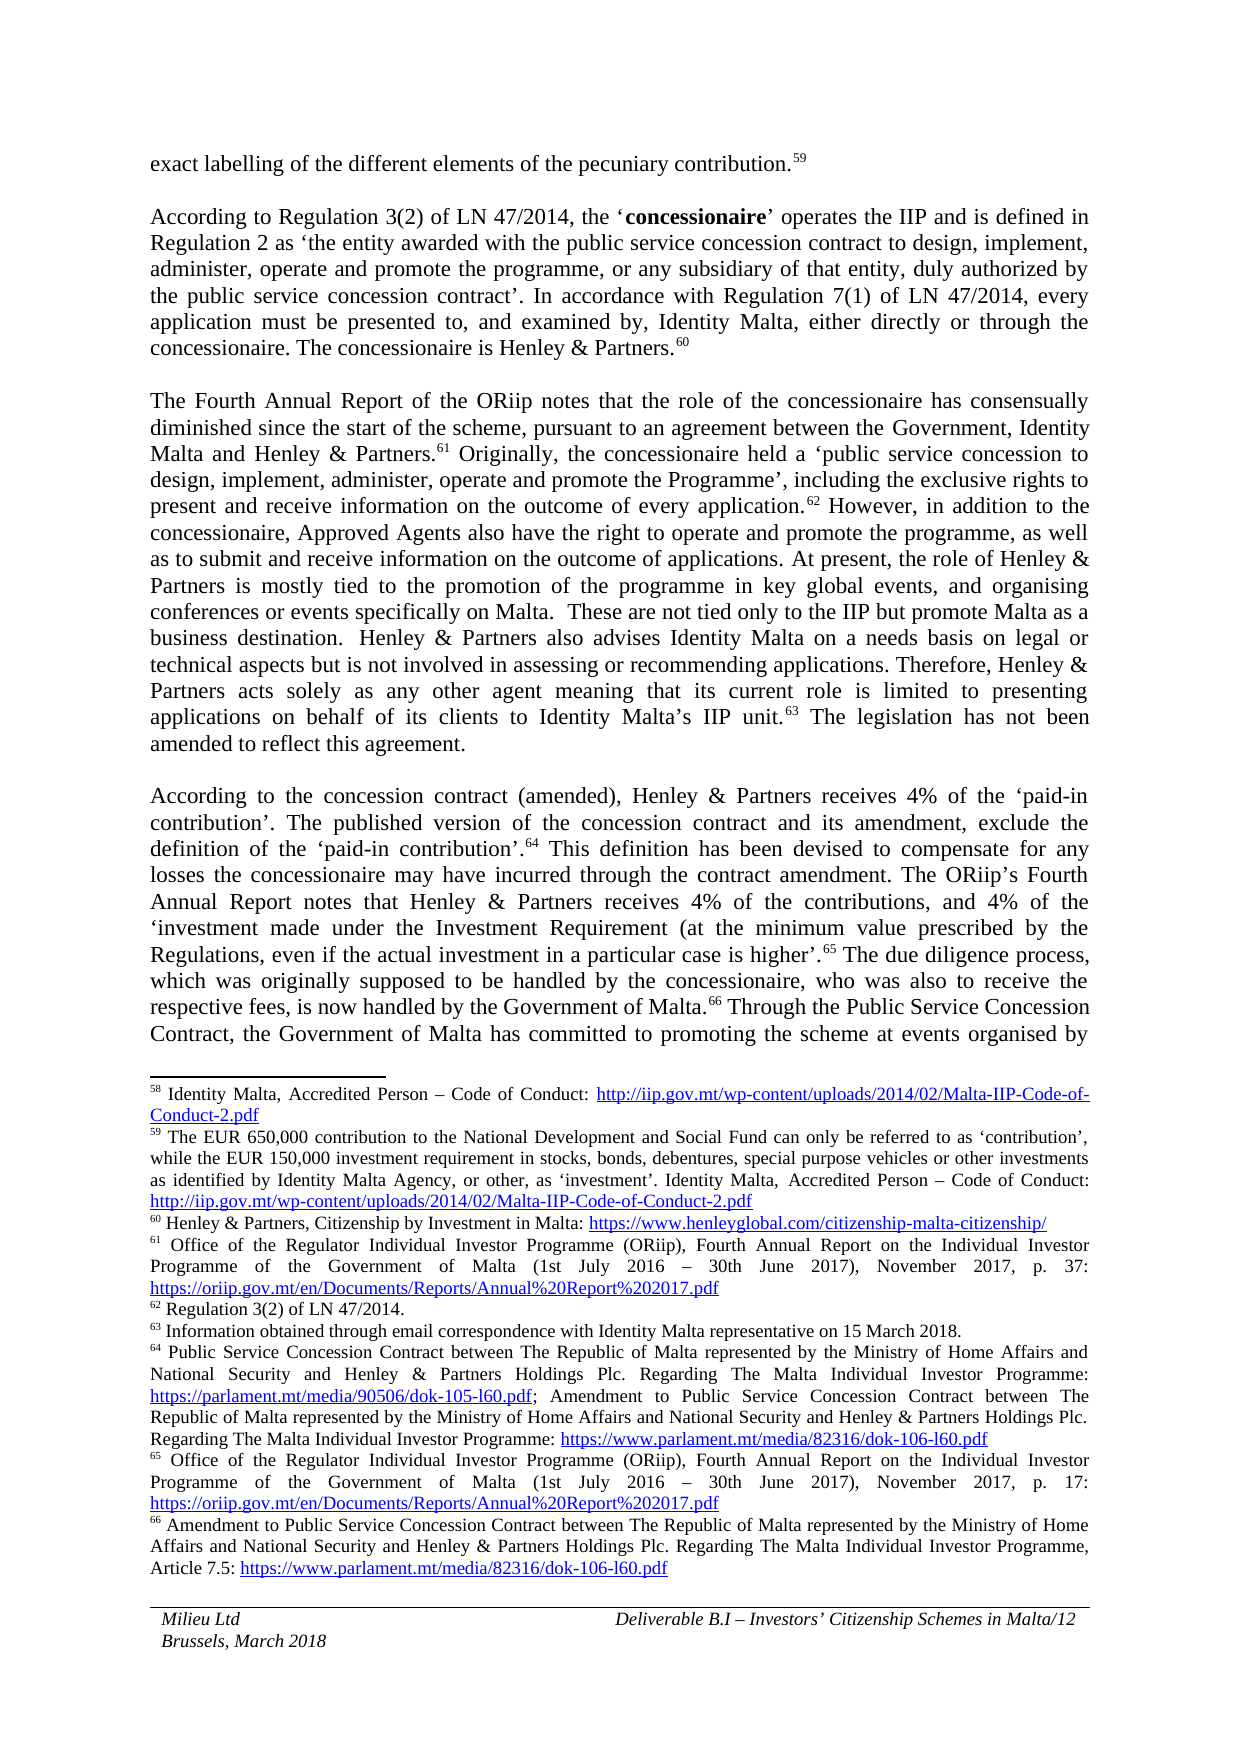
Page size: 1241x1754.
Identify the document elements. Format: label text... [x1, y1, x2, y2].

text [150, 150, 1090, 176]
text According to the concession contract (amended), Henley & Partners receives 4% of the ‘paid-in contribution’. The published version of the concession contract and its amendment, exclude the definition of the ‘paid-in contribution’. This definition has been devised to compensate for any losses the concessionaire may have incurred through the contract amendment. The ORiip’s Fourth Annual Report notes that Henley & Partners receives 4% of the contributions, and 4% of the ‘investment made under the Investment Requirement (at the minimum value prescribed by the Regulations, even if the actual investment in a particular case is higher’. The due diligence process, which was originally supposed to be handled by the concessionaire, who was also to receive the respective fees, is now handled by the Government of Malta. Through the Public Service Concession Contract, the Government of Malta has committed to promoting the scheme at events organised by Henley & Partners. Article 7.4 of the said contract stipulates that [150, 782, 1090, 1046]
text According to Regulation 3(2) of LN 47/2014, the ‘concessionaire’ operates the IIP and is defined in Regulation 2 as ‘the entity awarded with the public service concession contract to design, implement, administer, operate and promote the programme, or any subsidiary of that entity, duly authorized by the public service concession contract’. In accordance with Regulation 7(1) of LN 47/2014, every application must be presented to, and examined by, Identity Malta, either directly or through the concessionaire. The concessionaire is Henley & Partners. [150, 203, 1090, 361]
text The Fourth Annual Report of the ORiip notes that the role of the concessionaire has consensually diminished since the start of the scheme, pursuant to an agreement between the Government, Identity Malta and Henley & Partners. Originally, the concessionaire held a ‘public service concession to design, implement, administer, operate and promote the Programme’, including the exclusive rights to present and receive information on the outcome of every application. However, in addition to the concessionaire, Approved Agents also have the right to operate and promote the programme, as well as to submit and receive information on the outcome of applications. At present, the role of Henley & Partners is mostly tied to the promotion of the programme in key global events, and organising conferences or events specifically on Malta. These are not tied only to the IIP but promote Malta as a business destination. Henley & Partners also advises Identity Malta on a needs basis on legal or technical aspects but is not involved in assessing or recommending applications. Therefore, Henley & Partners acts solely as any other agent meaning that its current role is limited to presenting applications on behalf of its clients to Identity Malta’s IIP unit. The legislation has not been amended to reflect this agreement. [150, 387, 1090, 756]
